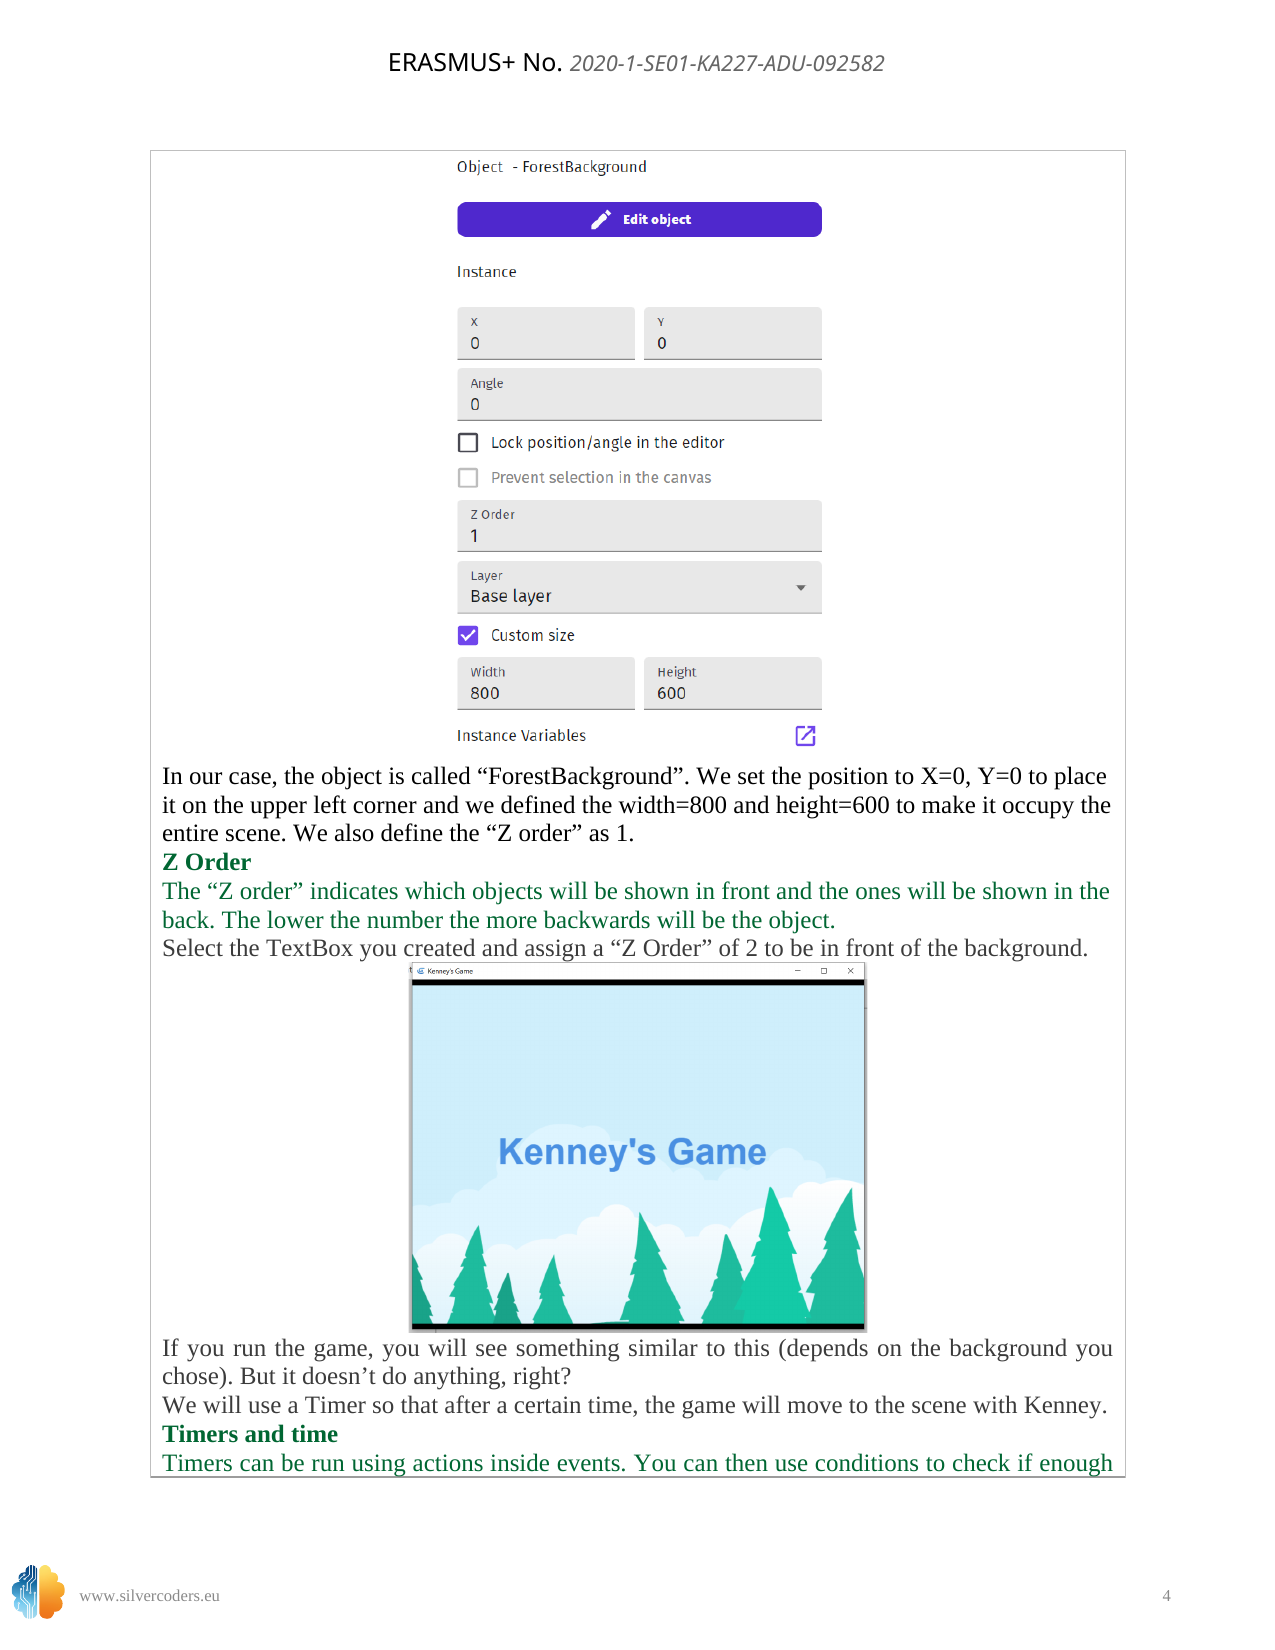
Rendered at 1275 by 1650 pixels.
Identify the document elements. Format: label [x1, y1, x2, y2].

table_cell [151, 151, 1125, 1476]
picture [450, 151, 826, 761]
picture [11, 1565, 65, 1619]
picture [408, 962, 868, 1333]
